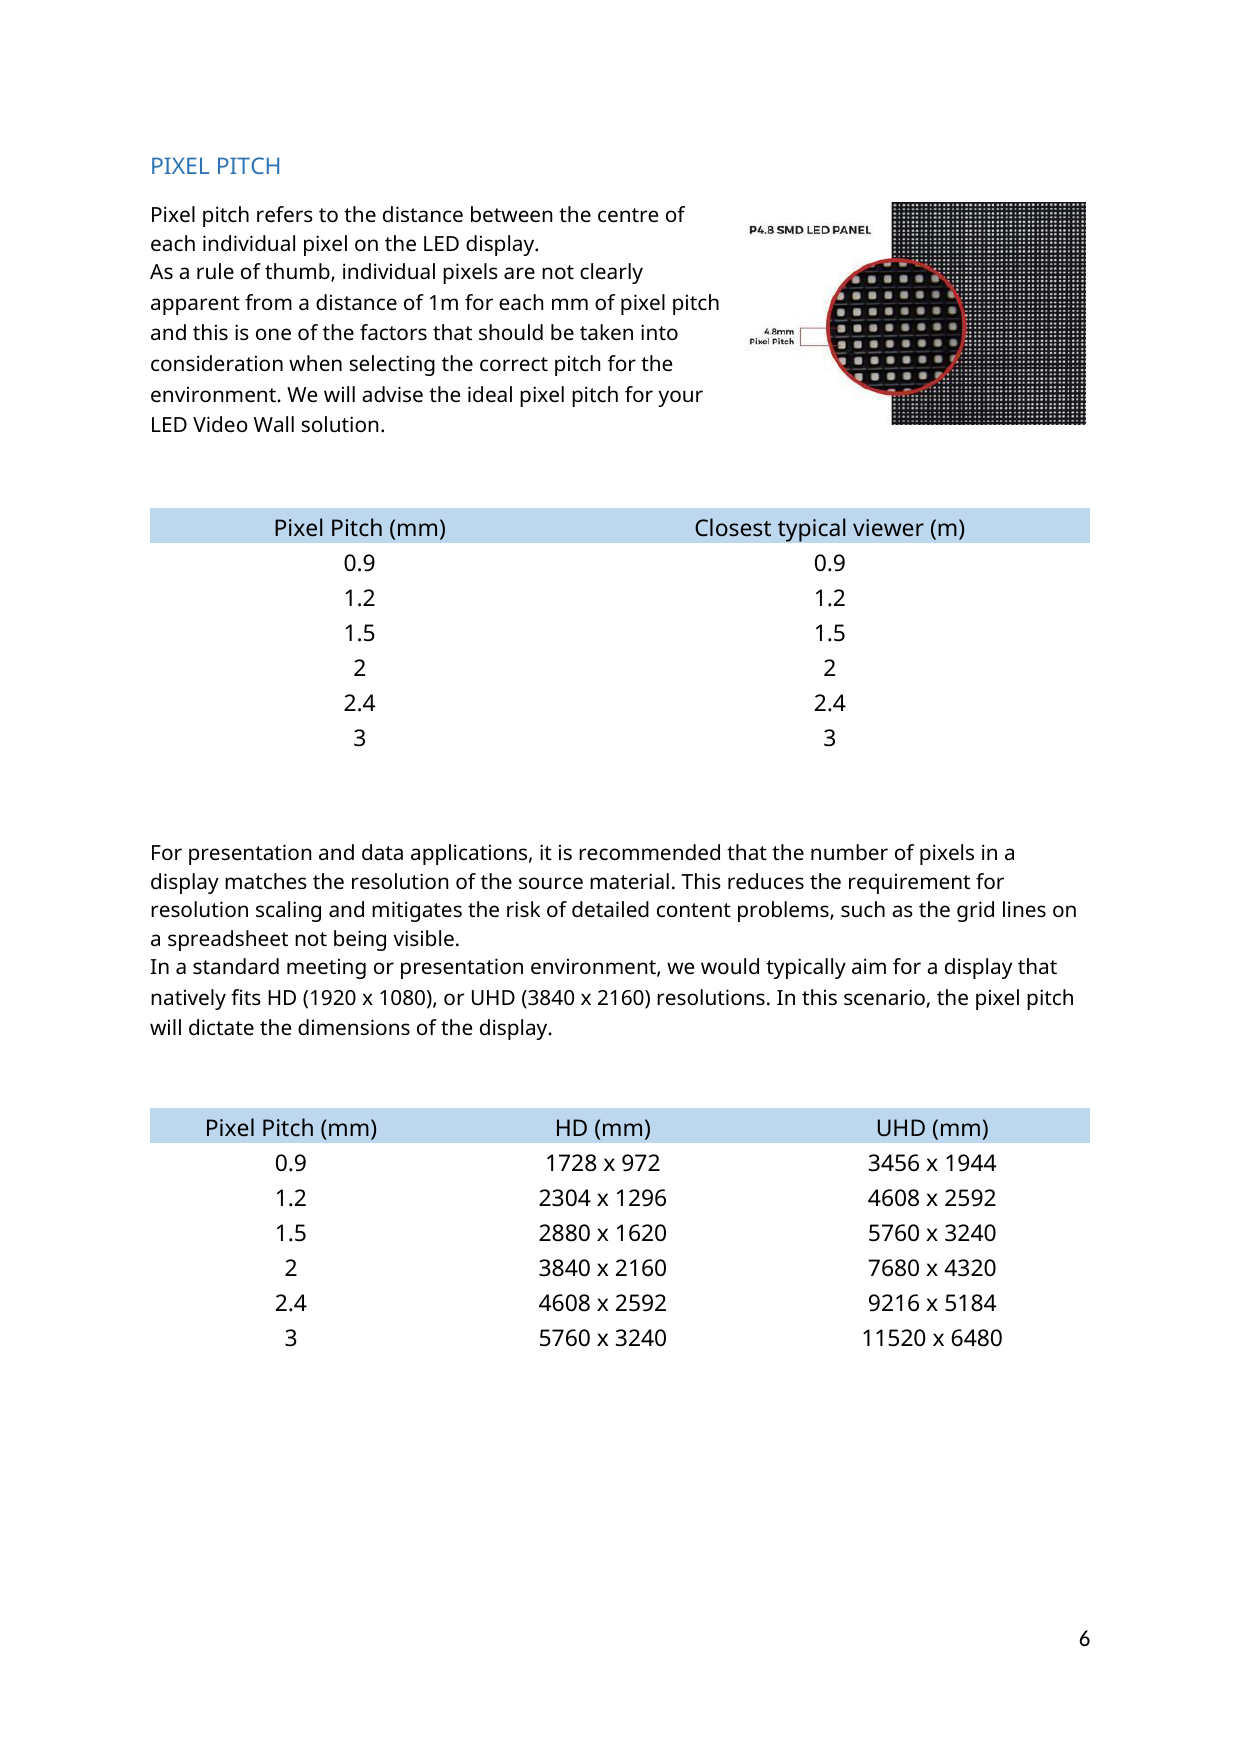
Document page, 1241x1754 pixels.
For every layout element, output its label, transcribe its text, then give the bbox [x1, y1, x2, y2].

table_cell 0.9 [150, 1143, 432, 1178]
table_cell 5760 x 3240 [774, 1213, 1090, 1248]
table_cell 9216 x 5184 [774, 1283, 1090, 1318]
table_cell 2.4 [569, 683, 1090, 718]
text As a rule of thumb, individual pixels are not clearly apparent from a distance of 1m for each mm of pixel pitch and this is one of the factors that should be taken into consideration when selecting the correct pitch for the environment. We will advise the ideal pixel pitch for your LED Video Wall solution. [150, 257, 1090, 439]
table_cell 7680 x 4320 [774, 1248, 1090, 1283]
table_cell 2304 x 1296 [432, 1178, 774, 1213]
table_cell 1.5 [150, 1213, 432, 1248]
text For presentation and data applications, it is recommended that the number of pixels in a display matches the resolution of the source material. This reduces the requirement for resolution scaling and mitigates the risk of detailed content problems, such as the grid lines on a spreadsheet not being visible. [150, 838, 1090, 952]
table_cell 1.5 [150, 613, 569, 648]
table_cell 2 [150, 648, 569, 683]
table_cell 3 [150, 718, 569, 753]
table_header HD (mm) [432, 1108, 774, 1143]
table_header Closest typical viewer (m) [569, 508, 1090, 543]
text PIXEL PITCH [150, 150, 1090, 181]
table_cell 1.2 [150, 1178, 432, 1213]
table_cell 3 [569, 718, 1090, 753]
table_header Pixel Pitch (mm) [150, 508, 569, 543]
table_cell 2880 x 1620 [432, 1213, 774, 1248]
table_cell 1728 x 972 [432, 1143, 774, 1178]
table_cell 1.5 [569, 613, 1090, 648]
table_cell 3 [150, 1318, 432, 1353]
table_cell 0.9 [150, 543, 569, 578]
table_header UHD (mm) [774, 1108, 1090, 1143]
table_cell 2 [569, 648, 1090, 683]
table_cell 2.4 [150, 683, 569, 718]
table_cell 1.2 [150, 578, 569, 613]
text In a standard meeting or presentation environment, we would typically aim for a display that natively fits HD (1920 x 1080), or UHD (3840 x 2160) resolutions. In this scenario, the pixel pitch will dictate the dimensions of the display. [150, 952, 1090, 1042]
table_cell 1.2 [569, 578, 1090, 613]
table_cell 11520 x 6480 [774, 1318, 1090, 1353]
table_cell 2 [150, 1248, 432, 1283]
table_cell 4608 x 2592 [774, 1178, 1090, 1213]
table_cell 0.9 [569, 543, 1090, 578]
table_cell 2.4 [150, 1283, 432, 1318]
table_header Pixel Pitch (mm) [150, 1108, 432, 1143]
table_cell 5760 x 3240 [432, 1318, 774, 1353]
table_cell 3840 x 2160 [432, 1248, 774, 1283]
table_cell 4608 x 2592 [432, 1283, 774, 1318]
table_cell 3456 x 1944 [774, 1143, 1090, 1178]
text Pixel pitch refers to the distance between the centre of each individual pixel on the LED display. [150, 200, 1090, 257]
